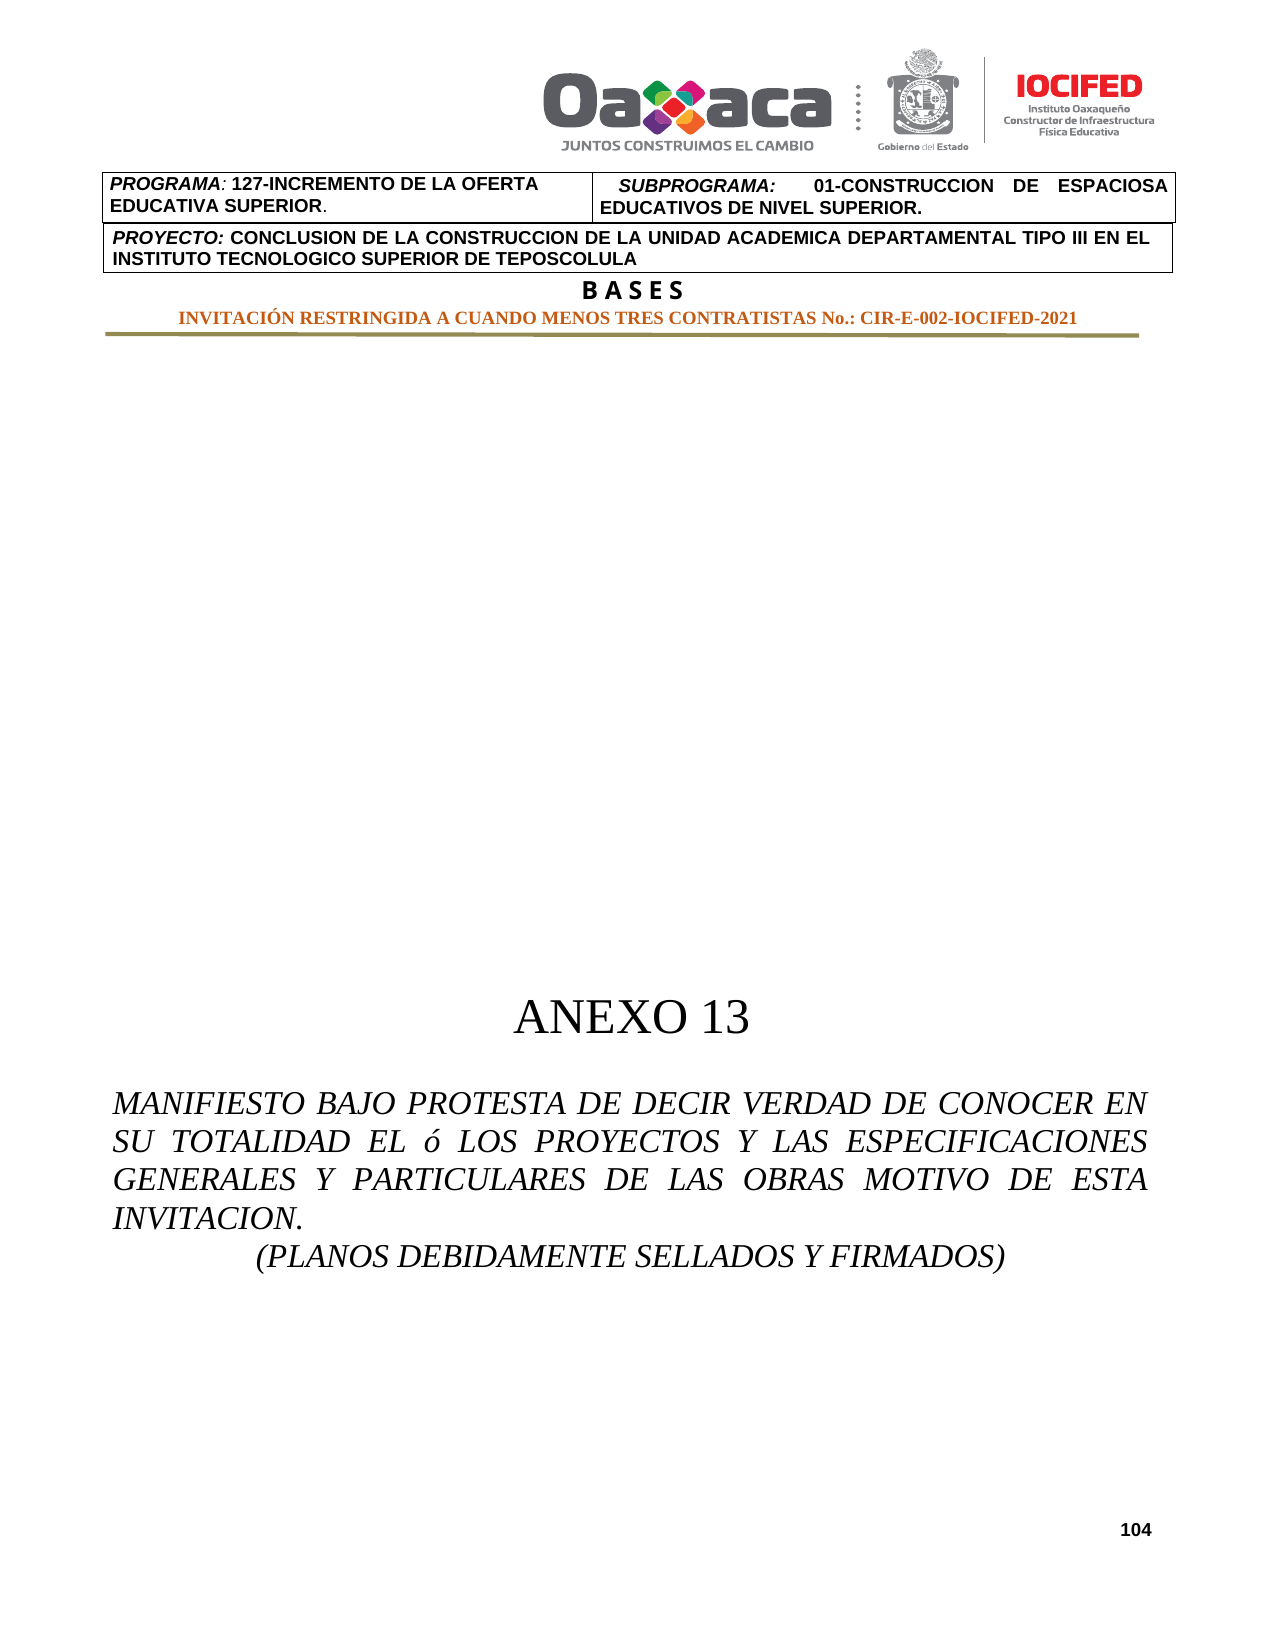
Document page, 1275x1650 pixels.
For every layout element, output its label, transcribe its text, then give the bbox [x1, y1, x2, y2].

text ANEXO 13 [112, 987, 1152, 1045]
text MANIFIESTO BAJO PROTESTA DE DECIR VERDAD DE CONOCER EN SU TOTALIDAD EL ó LOS PROYECTOS Y LAS ESPECIFICACIONES GENERALES Y PARTICULARES DE LAS OBRAS MOTIVO DE ESTA INVITACION. [112, 1083, 1152, 1236]
text (PLANOS DEBIDAMENTE SELLADOS Y FIRMADOS) [112, 1236, 1152, 1275]
